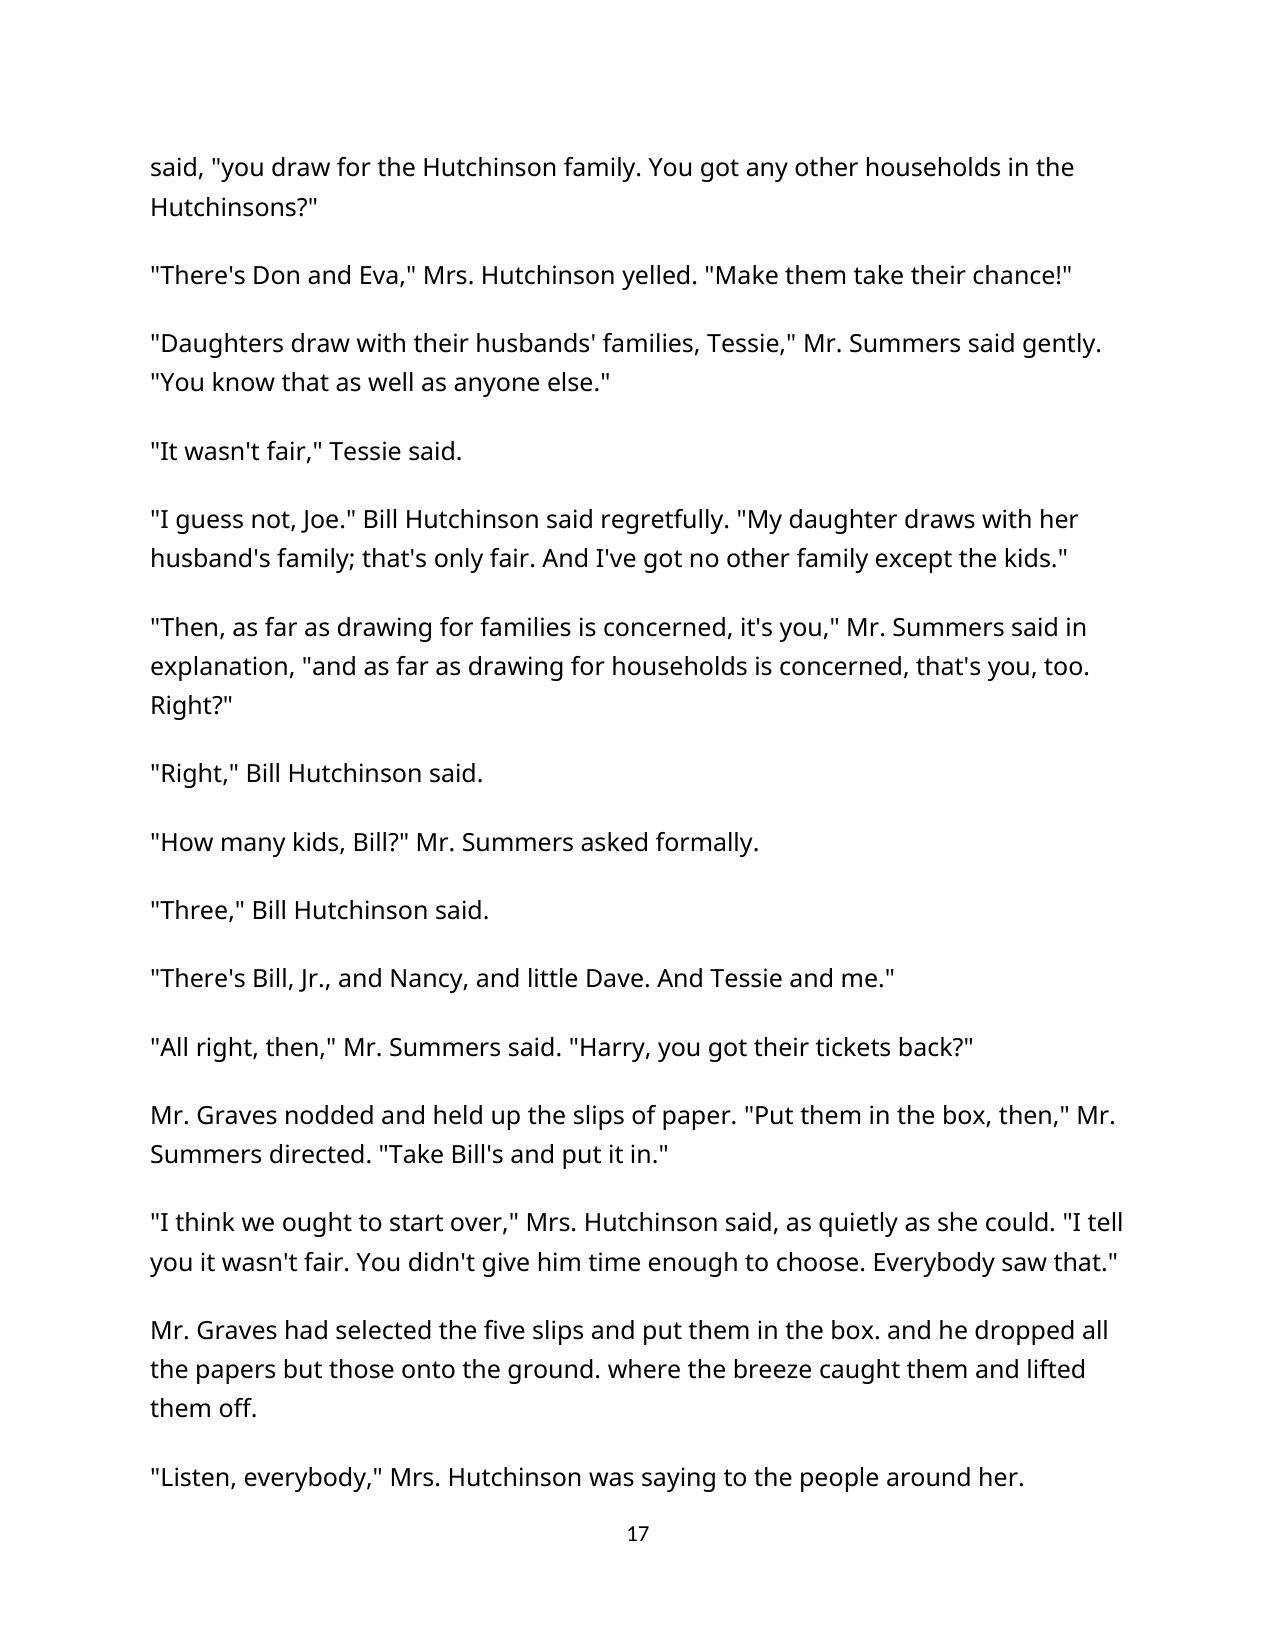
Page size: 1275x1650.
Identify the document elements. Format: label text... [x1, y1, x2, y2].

text "There's Bill, Jr., and Nancy, and little Dave. And Tessie and me." [150, 961, 1125, 995]
text "I guess not, Joe." Bill Hutchinson said regretfully. "My daughter draws with her husband's family; that's only fair. And I've got no other family except the kids." [150, 502, 1125, 575]
text "All right, then," Mr. Summers said. "Harry, you got their tickets back?" [150, 1029, 1125, 1063]
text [150, 150, 1125, 223]
text "Listen, everybody," Mrs. Hutchinson was saying to the people around her. [150, 1459, 1125, 1493]
text "There's Don and Eva," Mrs. Hutchinson yelled. "Make them take their chance!" [150, 257, 1125, 292]
text "Right," Bill Hutchinson said. [150, 756, 1125, 790]
text "I think we ought to start over," Mrs. Hutchinson said, as quietly as she could. "I tell you it wasn't fair. You didn't give him time enough to choose. Everybody saw that." [150, 1205, 1125, 1278]
text "How many kids, Bill?" Mr. Summers asked formally. [150, 824, 1125, 858]
text Mr. Graves had selected the five slips and put them in the box. and he dropped all the papers but those onto the ground. where the breeze caught them and lifted them off. [150, 1312, 1125, 1425]
text "Daughters draw with their husbands' families, Tessie," Mr. Summers said gently. "You know that as well as anyone else." [150, 326, 1125, 399]
text "Then, as far as drawing for families is concerned, it's you," Mr. Summers said in explanation, "and as far as drawing for households is concerned, that's you, too. Right?" [150, 609, 1125, 722]
text "It wasn't fair," Tessie said. [150, 433, 1125, 467]
text Mr. Graves nodded and held up the slips of paper. "Put them in the box, then," Mr. Summers directed. "Take Bill's and put it in." [150, 1097, 1125, 1171]
text "Three," Bill Hutchinson said. [150, 892, 1125, 927]
